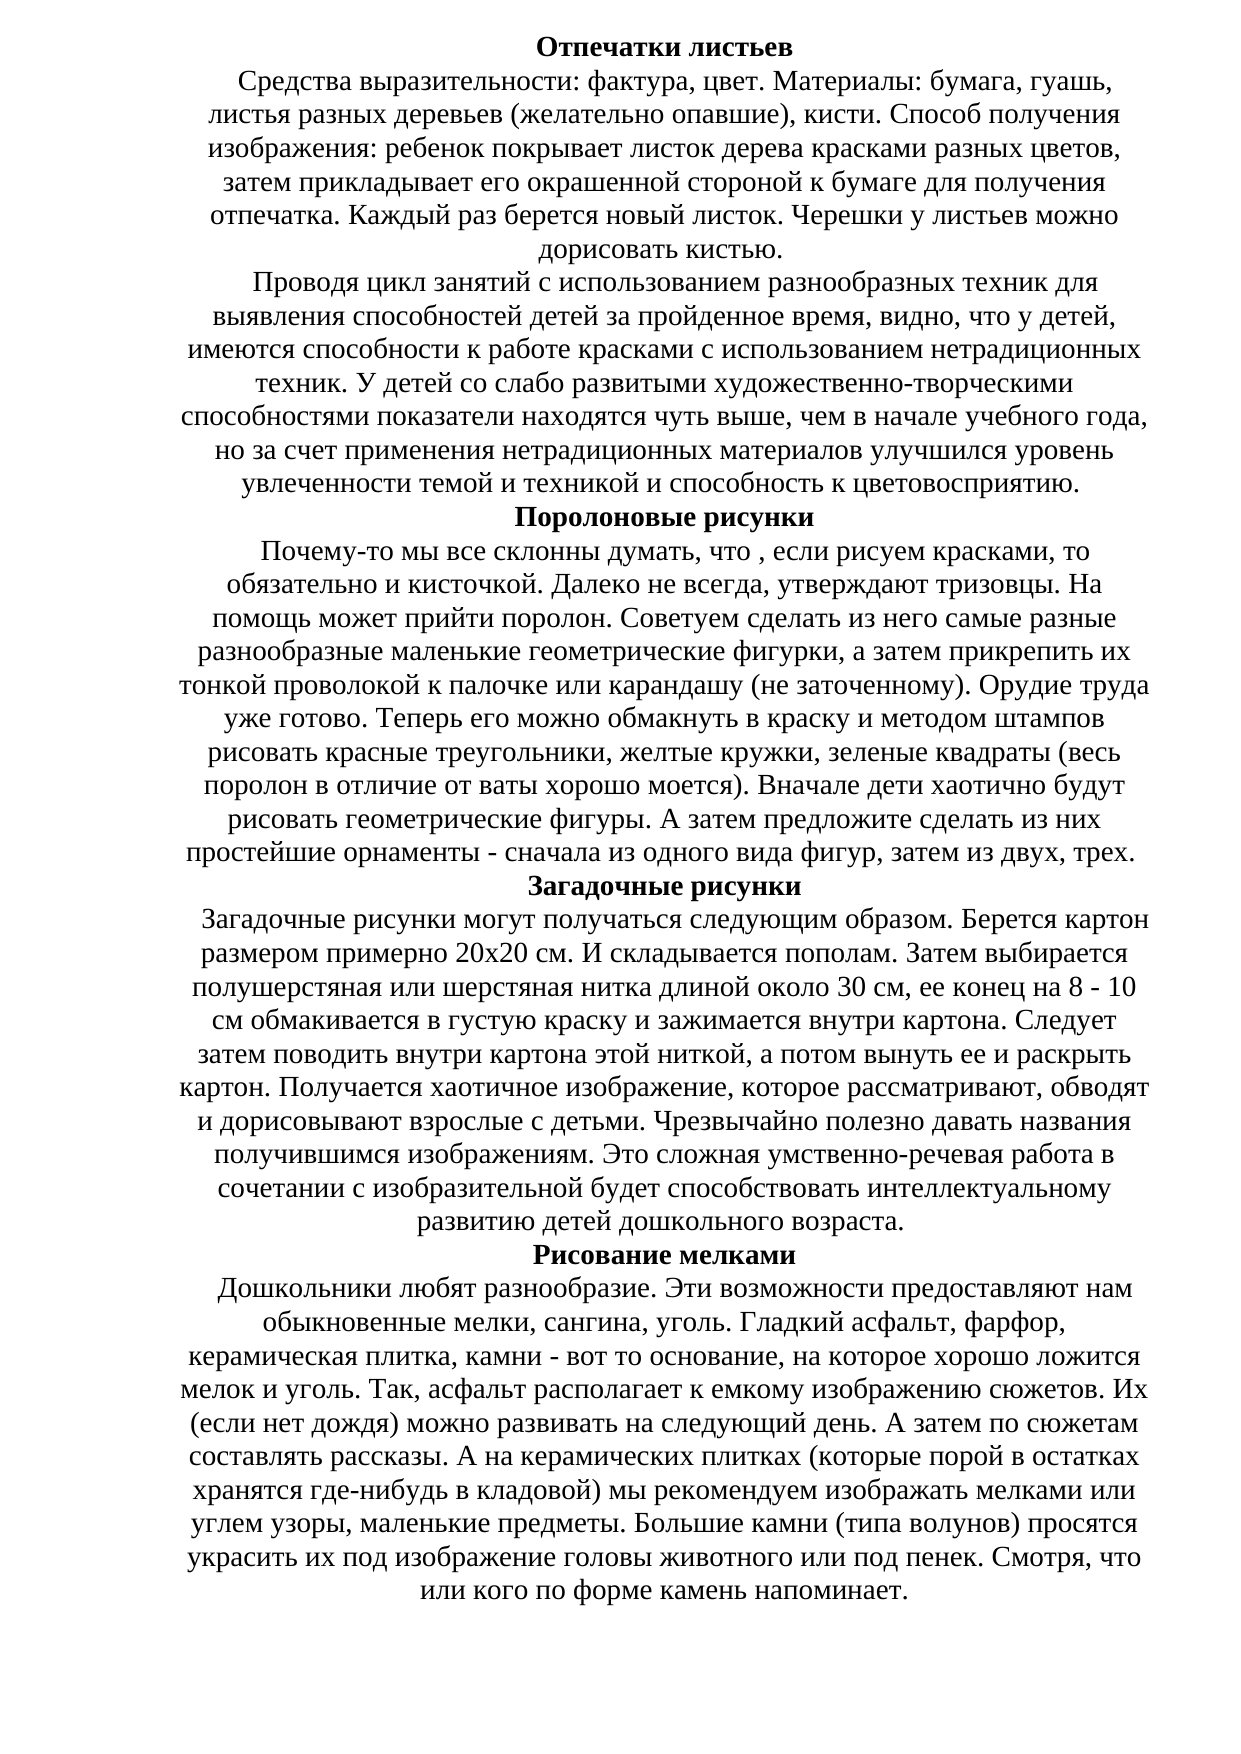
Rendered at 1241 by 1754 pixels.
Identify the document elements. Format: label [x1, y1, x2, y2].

text [177, 29, 1152, 1606]
